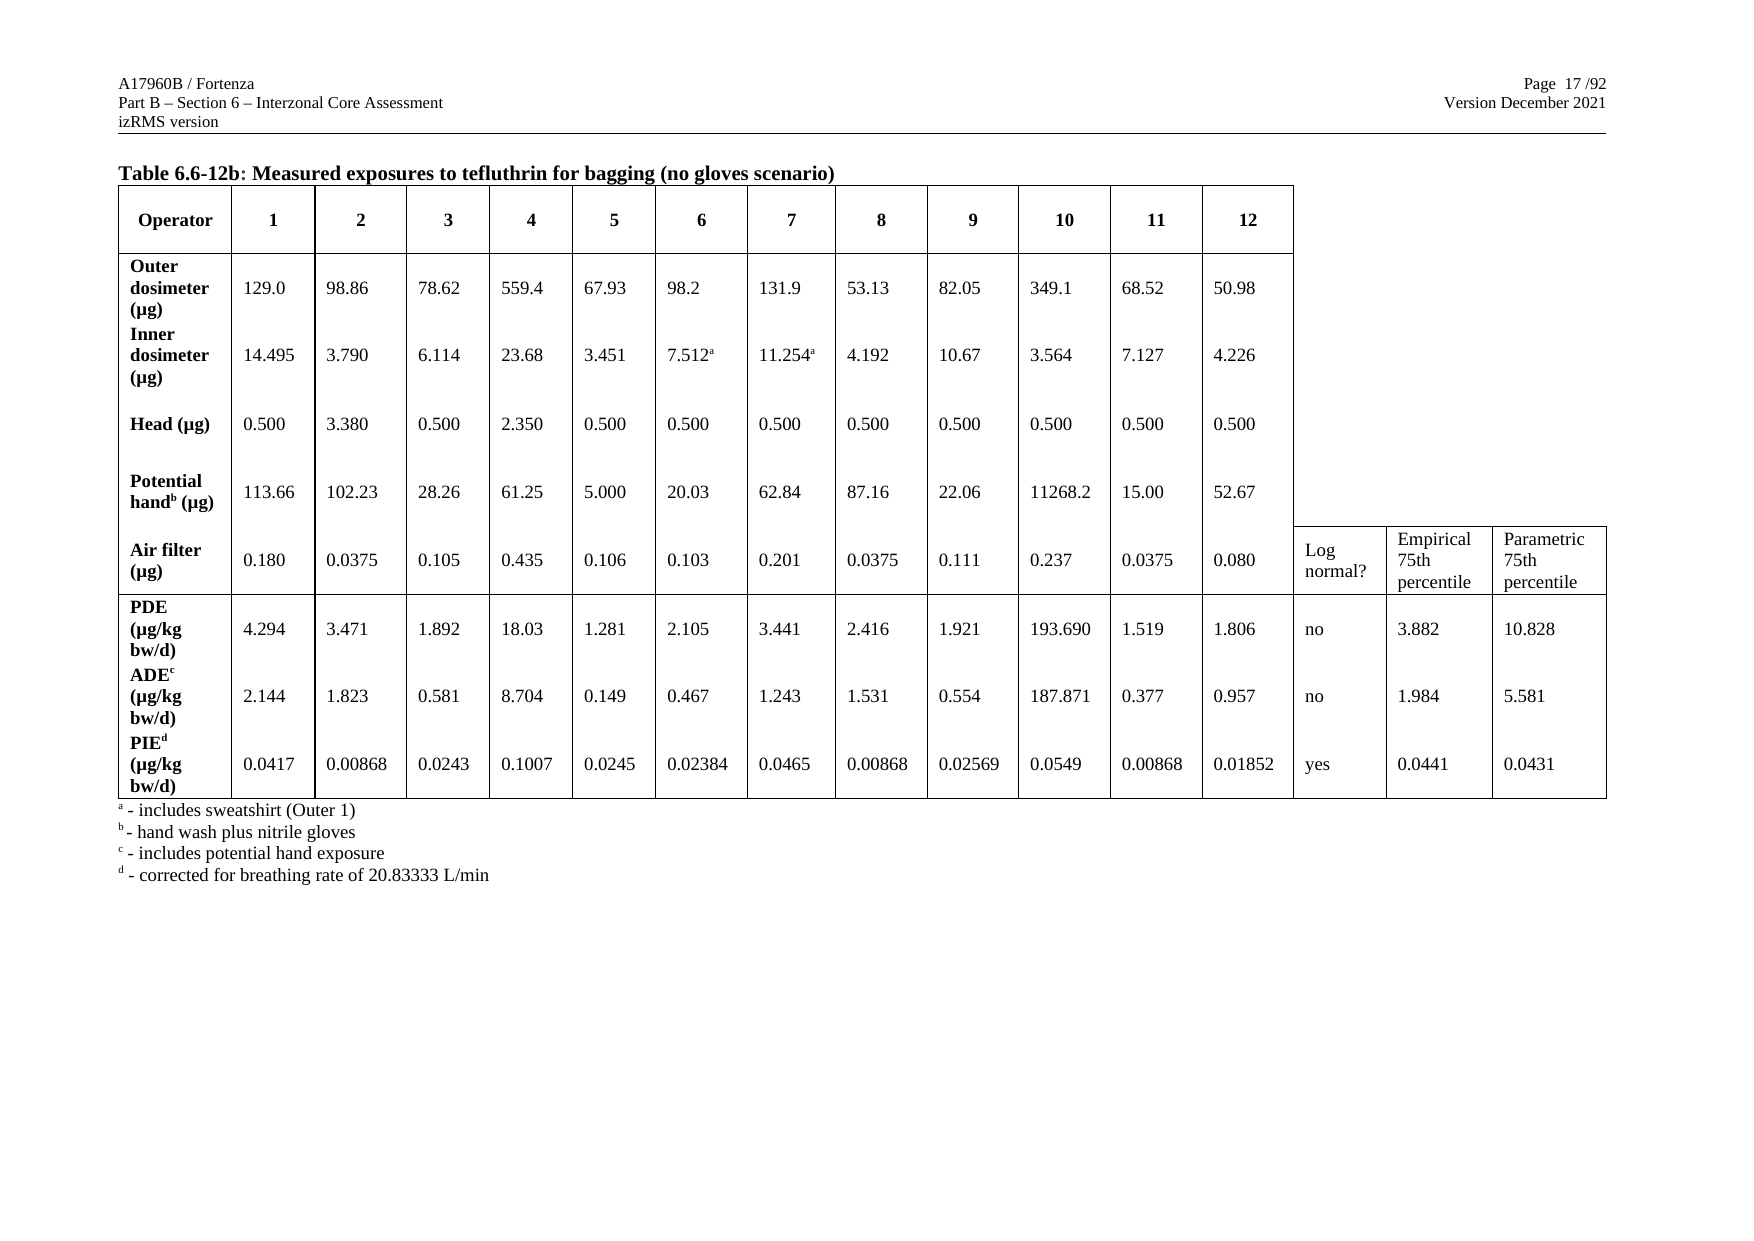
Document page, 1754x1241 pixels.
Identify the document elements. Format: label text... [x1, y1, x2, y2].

table_cell Head (µg) [119, 389, 231, 457]
table_cell 4.294 [232, 595, 314, 662]
table_cell 349.1 [1019, 254, 1110, 321]
table_cell 0.080 [1203, 526, 1293, 594]
text d - corrected for breathing rate of 20.83333 L/min [118, 864, 1606, 885]
table_cell 5.000 [573, 458, 655, 526]
table_cell 0.0375 [836, 526, 927, 594]
table_cell 68.52 [1111, 254, 1202, 321]
table_cell 23.68 [490, 321, 572, 389]
table_cell 0.0549 [1019, 730, 1110, 798]
table_cell 0.554 [928, 662, 1018, 730]
table_cell 0.00868 [316, 730, 406, 798]
table_cell yes [1294, 730, 1386, 798]
table_header 10 [1019, 186, 1110, 253]
table_cell PIEd (µg/kg bw/d) [119, 730, 231, 798]
table_cell 102.23 [316, 458, 406, 526]
table_cell 10.828 [1493, 595, 1606, 662]
table_cell 61.25 [490, 458, 572, 526]
table_cell 187.871 [1019, 662, 1110, 730]
table_cell 1.892 [407, 595, 489, 662]
table_cell 28.26 [407, 458, 489, 526]
table_cell 18.03 [490, 595, 572, 662]
table_cell 1.519 [1111, 595, 1202, 662]
table_cell 0.500 [232, 389, 314, 457]
table_cell 0.201 [748, 526, 835, 594]
table_cell 129.0 [232, 254, 314, 321]
table_cell 0.0441 [1387, 730, 1492, 798]
table_cell 2.144 [232, 662, 314, 730]
table_cell Inner dosimeter (µg) [119, 321, 231, 389]
table_cell 67.93 [573, 254, 655, 321]
table_cell 15.00 [1111, 458, 1202, 526]
table_header 5 [573, 186, 655, 253]
table_cell 53.13 [836, 254, 927, 321]
table_cell 87.16 [836, 458, 927, 526]
table_cell 14.495 [232, 321, 314, 389]
table_cell 0.00868 [836, 730, 927, 798]
table_cell Empirical 75th percentile [1387, 527, 1492, 594]
table_cell 0.500 [836, 389, 927, 457]
table_cell 0.149 [573, 662, 655, 730]
table_header 9 [928, 186, 1018, 253]
table_cell 5.581 [1493, 662, 1606, 730]
table_cell 0.106 [573, 526, 655, 594]
table_header 1 [232, 186, 314, 253]
table_cell Outer dosimeter (µg) [119, 254, 231, 321]
table_header 3 [407, 186, 489, 253]
table_cell no [1294, 595, 1386, 662]
table_cell 6.114 [407, 321, 489, 389]
table_cell 4.192 [836, 321, 927, 389]
table_cell 0.237 [1019, 526, 1110, 594]
table_cell 1.281 [573, 595, 655, 662]
table_cell 3.451 [573, 321, 655, 389]
text c - includes potential hand exposure [118, 842, 1606, 864]
table_header 2 [316, 186, 406, 253]
table_cell 0.180 [232, 526, 314, 594]
table_cell 0.0375 [1111, 526, 1202, 594]
table_cell Potential handb (µg) [119, 458, 231, 526]
table_header 12 [1203, 186, 1293, 253]
table_cell 0.00868 [1111, 730, 1202, 798]
table_cell 62.84 [748, 458, 835, 526]
table_cell no [1294, 662, 1386, 730]
table_cell 0.467 [656, 662, 747, 730]
table_cell 1.823 [316, 662, 406, 730]
table_cell 0.0245 [573, 730, 655, 798]
table_cell 7.512a [656, 321, 747, 389]
table_cell 0.581 [407, 662, 489, 730]
table_cell PDE (µg/kg bw/d) [119, 595, 231, 662]
text b - hand wash plus nitrile gloves [118, 821, 1606, 842]
table_cell 0.1007 [490, 730, 572, 798]
table_cell Log normal? [1294, 527, 1386, 594]
table_cell 0.103 [656, 526, 747, 594]
table_cell 82.05 [928, 254, 1018, 321]
table_cell 0.0417 [232, 730, 314, 798]
table_cell 1.921 [928, 595, 1018, 662]
table_cell 2.105 [656, 595, 747, 662]
table_cell 7.127 [1111, 321, 1202, 389]
table_cell 0.111 [928, 526, 1018, 594]
table_cell 11.254a [748, 321, 835, 389]
table_cell 22.06 [928, 458, 1018, 526]
table_cell 0.02569 [928, 730, 1018, 798]
table_cell 0.0243 [407, 730, 489, 798]
table_cell 2.416 [836, 595, 927, 662]
table_cell 0.0431 [1493, 730, 1606, 798]
table_cell 0.105 [407, 526, 489, 594]
table_cell 1.984 [1387, 662, 1492, 730]
table_cell 0.02384 [656, 730, 747, 798]
table_cell 3.564 [1019, 321, 1110, 389]
table_cell 193.690 [1019, 595, 1110, 662]
table_cell 0.435 [490, 526, 572, 594]
table_cell 10.67 [928, 321, 1018, 389]
table_cell 0.0375 [316, 526, 406, 594]
table_cell 3.471 [316, 595, 406, 662]
table_cell 1.243 [748, 662, 835, 730]
table_cell 113.66 [232, 458, 314, 526]
table_cell 1.531 [836, 662, 927, 730]
table_cell 3.380 [316, 389, 406, 457]
table_cell 559.4 [490, 254, 572, 321]
table_cell 0.500 [656, 389, 747, 457]
table_cell 0.500 [928, 389, 1018, 457]
table_cell 0.500 [1203, 389, 1293, 457]
table_header 4 [490, 186, 572, 253]
table_cell ADEc (µg/kg bw/d) [119, 662, 231, 730]
table_header 6 [656, 186, 747, 253]
table_cell 0.0465 [748, 730, 835, 798]
table_cell 78.62 [407, 254, 489, 321]
table_cell 52.67 [1203, 458, 1293, 526]
table_cell 98.2 [656, 254, 747, 321]
table_cell 0.500 [748, 389, 835, 457]
table_cell 131.9 [748, 254, 835, 321]
table_cell 98.86 [316, 254, 406, 321]
table_header Operator [119, 186, 231, 253]
table_cell 0.377 [1111, 662, 1202, 730]
table_cell 8.704 [490, 662, 572, 730]
table_cell 11268.2 [1019, 458, 1110, 526]
table_cell 0.500 [407, 389, 489, 457]
table_cell 0.500 [573, 389, 655, 457]
table_cell 3.882 [1387, 595, 1492, 662]
table_cell 3.790 [316, 321, 406, 389]
table_cell 0.500 [1019, 389, 1110, 457]
table_cell 50.98 [1203, 254, 1293, 321]
table_cell 2.350 [490, 389, 572, 457]
table_header 7 [748, 186, 835, 253]
table_cell 4.226 [1203, 321, 1293, 389]
table_cell 0.957 [1203, 662, 1293, 730]
table_cell 20.03 [656, 458, 747, 526]
table_cell 0.500 [1111, 389, 1202, 457]
table_cell 0.01852 [1203, 730, 1293, 798]
table_header 11 [1111, 186, 1202, 253]
table_cell 1.806 [1203, 595, 1293, 662]
text a - includes sweatshirt (Outer 1) [118, 799, 1606, 821]
table_cell Parametric 75th percentile [1493, 527, 1606, 594]
table_cell 3.441 [748, 595, 835, 662]
table_cell Air filter (µg) [119, 526, 231, 594]
table_header 8 [836, 186, 927, 253]
